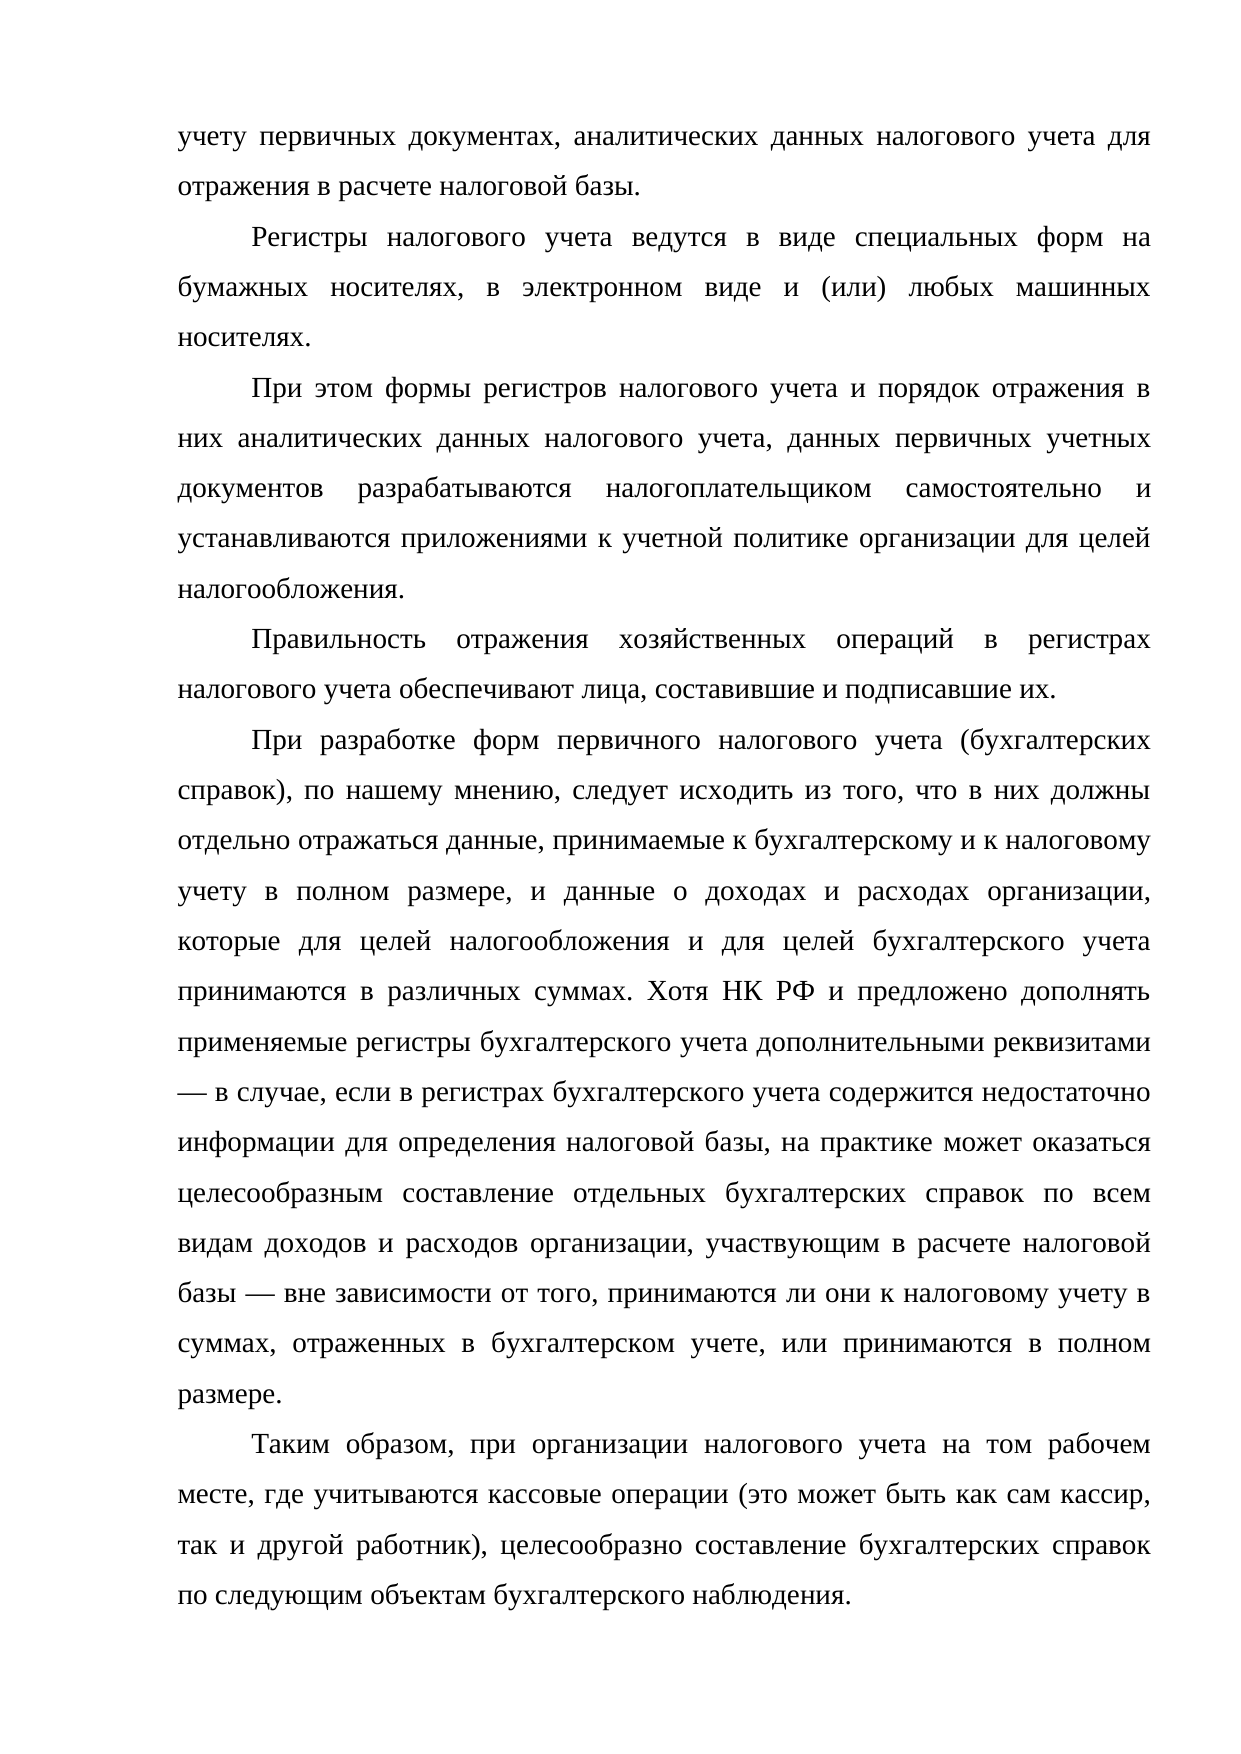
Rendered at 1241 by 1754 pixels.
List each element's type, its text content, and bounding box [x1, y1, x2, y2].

text При разработке форм первичного налогового учета (бухгалтерских справок), по нашему мнению, следует исходить из того, что в них должны отдельно отражаться данные, принимаемые к бухгалтерскому и к налоговому учету в полном размере, и данные о доходах и расходах организации, которые для целей налогообложения и для целей бухгалтерского учета принимаются в различных суммах. Хотя НК РФ и предложено дополнять применяемые регистры бухгалтерского учета дополнительными реквизитами — в случае, если в регистрах бухгалтерского учета содержится недостаточно информации для определения налоговой базы, на практике может оказаться целесообразным составление отдельных бухгалтерских справок по всем видам доходов и расходов организации, участвующим в расчете налоговой базы — вне зависимости от того, принимаются ли они к налоговому учету в суммах, отраженных в бухгалтерском учете, или принимаются в полном размере. [177, 722, 1152, 1409]
text Правильность отражения хозяйственных операций в регистрах налогового учета обеспечивают лица, составившие и подписавшие их. [177, 621, 1152, 705]
text При этом формы регистров налогового учета и порядок отражения в них аналитических данных налогового учета, данных первичных учетных документов разрабатываются налогоплательщиком самостоятельно и устанавливаются приложениями к учетной политике организации для целей налогообложения. [177, 370, 1152, 604]
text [177, 118, 1152, 202]
text Регистры налогового учета ведутся в виде специальных форм на бумажных носителях, в электронном виде и (или) любых машинных носителях. [177, 219, 1152, 353]
text Таким образом, при организации налогового учета на том рабочем месте, где учитываются кассовые операции (это может быть как сам кассир, так и другой работник), целесообразно составление бухгалтерских справок по следующим объектам бухгалтерского наблюдения. [177, 1426, 1152, 1611]
